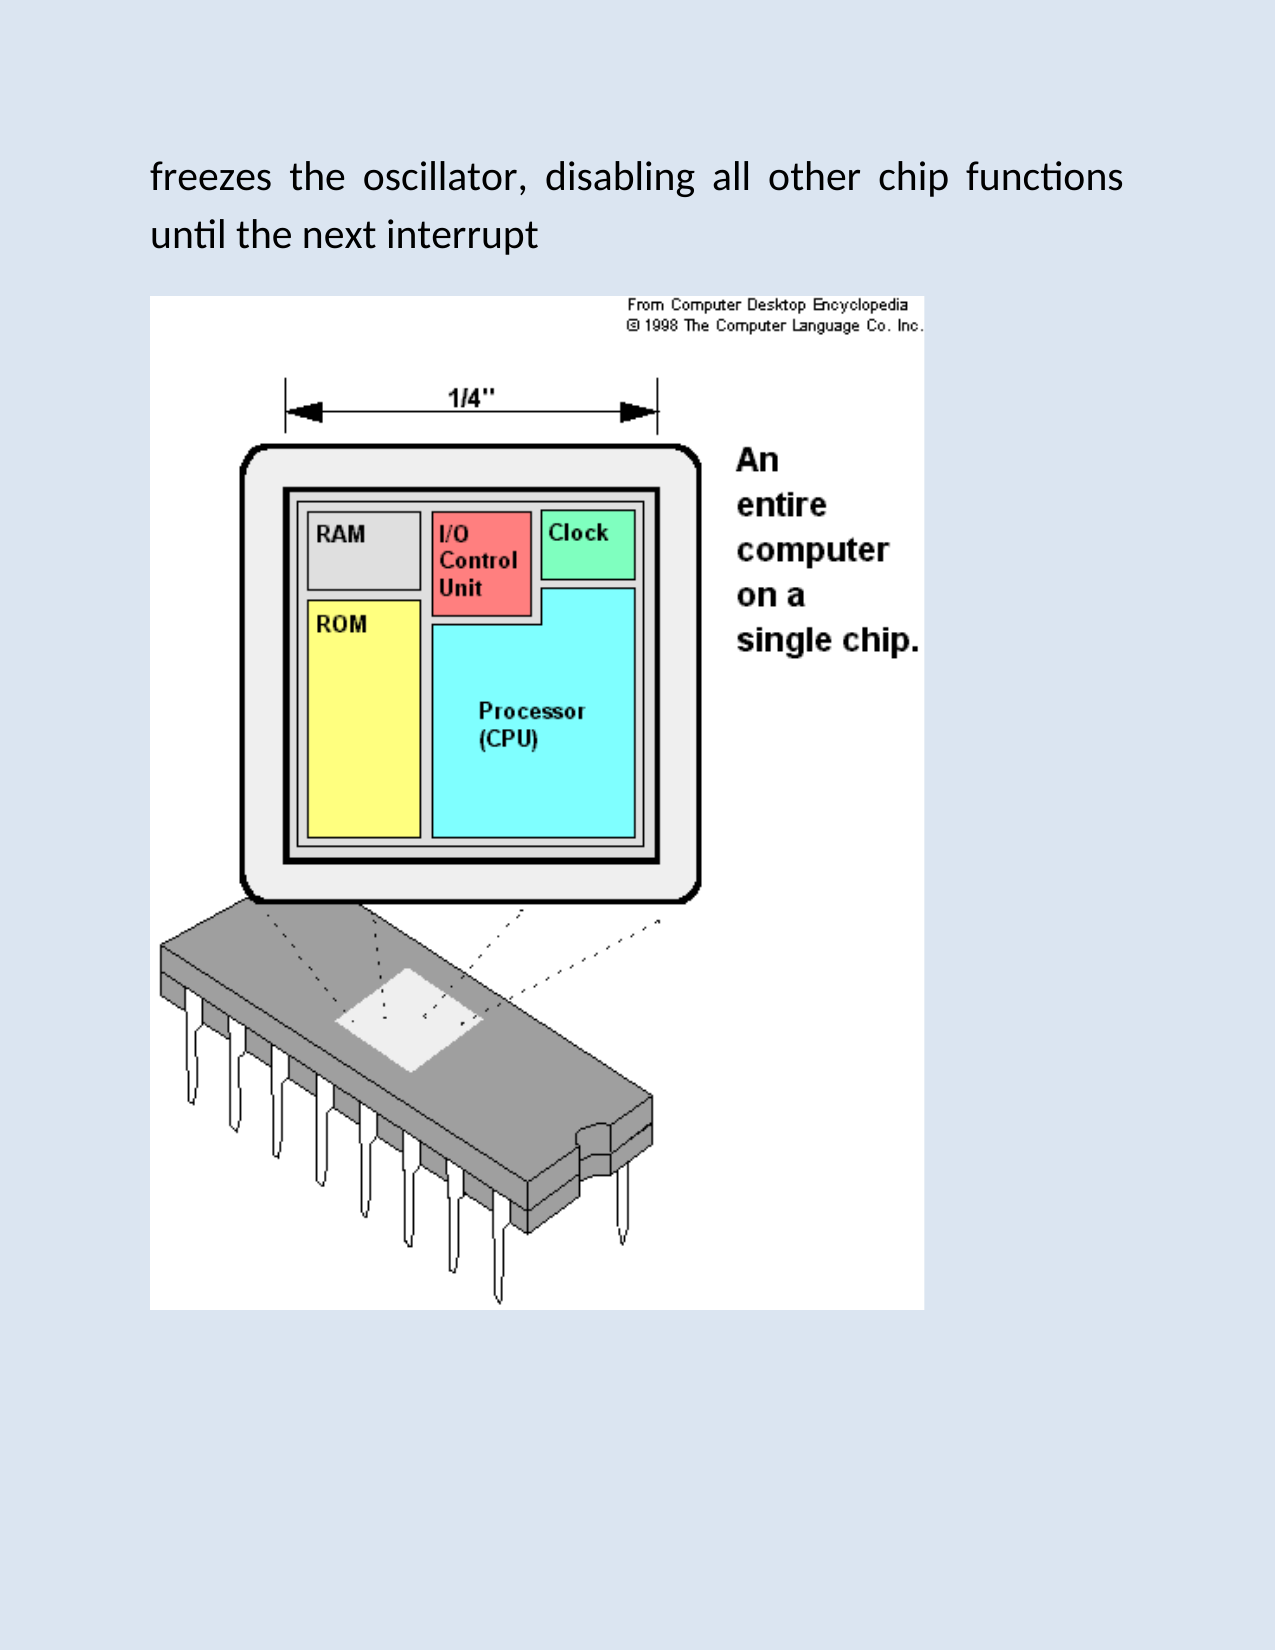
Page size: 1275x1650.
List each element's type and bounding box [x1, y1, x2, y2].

picture [150, 296, 925, 1310]
text [150, 150, 1125, 259]
